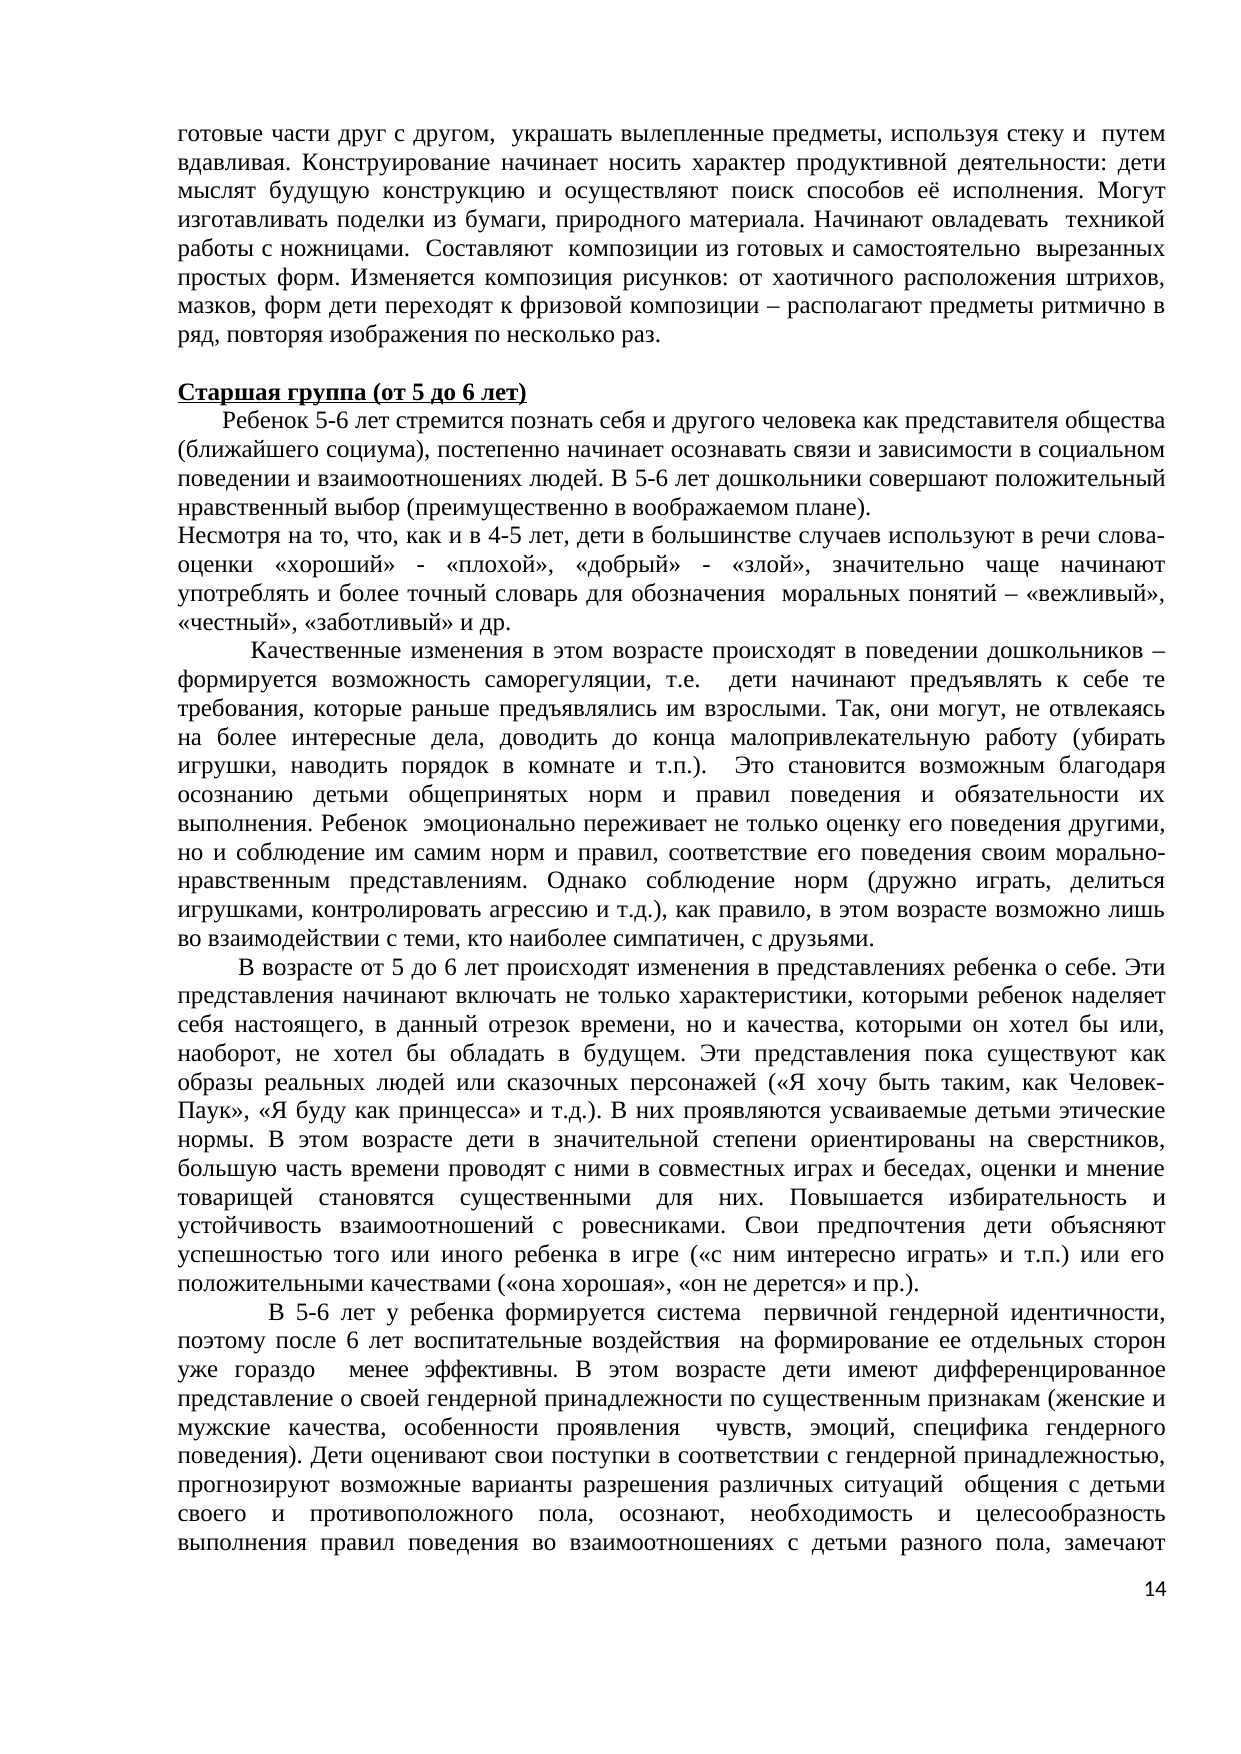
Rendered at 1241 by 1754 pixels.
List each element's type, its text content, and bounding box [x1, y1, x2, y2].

text Ребенок 5-6 лет стремится познать себя и другого человека как представителя общества (ближайшего социума), постепенно начинает осознавать связи и зависимости в социальном поведении и взаимоотношениях людей. В 5-6 лет дошкольники совершают положительный нравственный выбор (преимущественно в воображаемом плане). [177, 406, 1166, 521]
text Качественные изменения в этом возрасте происходят в поведении дошкольников – формируется возможность саморегуляции, т.е. дети начинают предъявлять к себе те требования, которые раньше предъявлялись им взрослыми. Так, они могут, не отвлекаясь на более интересные дела, доводить до конца малопривлекательную работу (убирать игрушки, наводить порядок в комнате и т.п.). Это становится возможным благодаря осознанию детьми общепринятых норм и правил поведения и обязательности их выполнения. Ребенок эмоционально переживает не только оценку его поведения другими, но и соблюдение им самим норм и правил, соответствие его поведения своим морально-нравственным представлениям. Однако соблюдение норм (дружно играть, делиться игрушками, контролировать агрессию и т.д.), как правило, в этом возрасте возможно лишь во взаимодействии с теми, кто наиболее симпатичен, с друзьями. [177, 636, 1166, 952]
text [177, 118, 1166, 348]
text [177, 1297, 1166, 1556]
text Несмотря на то, что, как и в 4-5 лет, дети в большинстве случаев используют в речи слова-оценки «хороший» - «плохой», «добрый» - «злой», значительно чаще начинают употреблять и более точный словарь для обозначения моральных понятий – «вежливый», «честный», «заботливый» и др. [177, 521, 1166, 636]
text В возрасте от 5 до 6 лет происходят изменения в представлениях ребенка о себе. Эти представления начинают включать не только характеристики, которыми ребенок наделяет себя настоящего, в данный отрезок времени, но и качества, которыми он хотел бы или, наоборот, не хотел бы обладать в будущем. Эти представления пока существуют как образы реальных людей или сказочных персонажей («Я хочу быть таким, как Человек-Паук», «Я буду как принцесса» и т.д.). В них проявляются усваиваемые детьми этические нормы. В этом возрасте дети в значительной степени ориентированы на сверстников, большую часть времени проводят с ними в совместных играх и беседах, оценки и мнение товарищей становятся существенными для них. Повышается избирательность и устойчивость взаимоотношений с ровесниками. Свои предпочтения дети объясняют успешностью того или иного ребенка в игре («с ним интересно играть» и т.п.) или его положительными качествами («она хорошая», «он не дерется» и пр.). [177, 952, 1166, 1297]
text Старшая группа (от 5 до 6 лет) [177, 377, 1166, 406]
